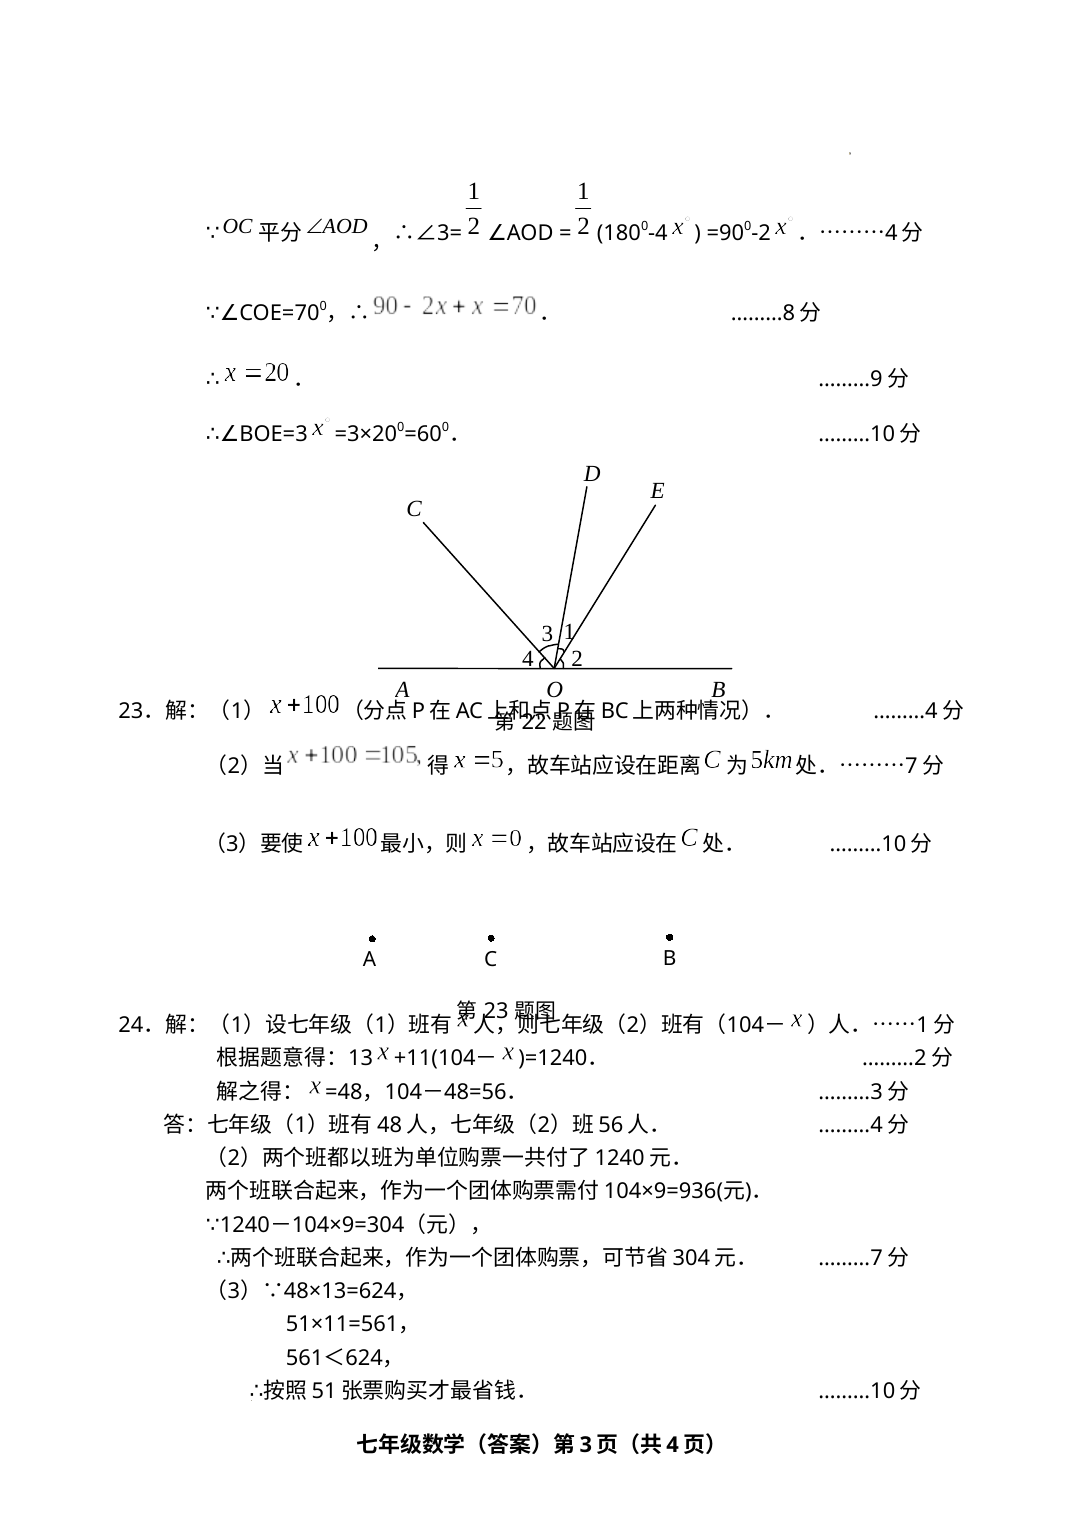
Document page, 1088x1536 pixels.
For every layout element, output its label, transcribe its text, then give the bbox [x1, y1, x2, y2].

text 24．解：（1）设七年级（1）班有人，则七年级（2）班有（104－）人．……1分 [118, 1006, 969, 1040]
text ∴． ………9分 [118, 342, 969, 408]
text 解之得：=48，104－48=56． ………3分 [151, 1073, 969, 1106]
text ∴两个班联合起来，作为一个团体购票，可节省304元． ………7分 [118, 1239, 969, 1272]
text ∴按照51张票购买才最省钱． ………10分 [118, 1372, 969, 1405]
text （3）要使最小，则，故车站应设在处． ………10分 [118, 807, 969, 873]
text 根据题意得：13+11(104－)=1240． ………2分 [151, 1040, 969, 1073]
text ∵平分，∴∠3=∠AOD =(1800-4) =900-2．………4分 [118, 176, 969, 275]
text 两个班联合起来，作为一个团体购票需付104×9=936(元)． [118, 1173, 969, 1206]
text （3）∵48×13=624， [118, 1272, 969, 1306]
text ∵1240－104×9=304（元）， [118, 1206, 969, 1239]
text ∵∠COE=700，∴． ………8分 [118, 275, 969, 342]
text 23．解：（1）（分点P在AC上和点P在BC上两种情况）． ………4分 [118, 674, 969, 741]
text 答：七年级（1）班有48人，七年级（2）班56人． ………4分 [118, 1106, 969, 1139]
text （2）当得，故车站应设在距离为处．………7分 [118, 741, 969, 807]
text ∴∠BOE=3=3×200=600． ………10分 [118, 408, 969, 475]
text 561＜624， [118, 1339, 969, 1372]
text （2）两个班都以班为单位购票一共付了1240元． [118, 1139, 969, 1173]
text 51×11=561， [118, 1306, 969, 1339]
